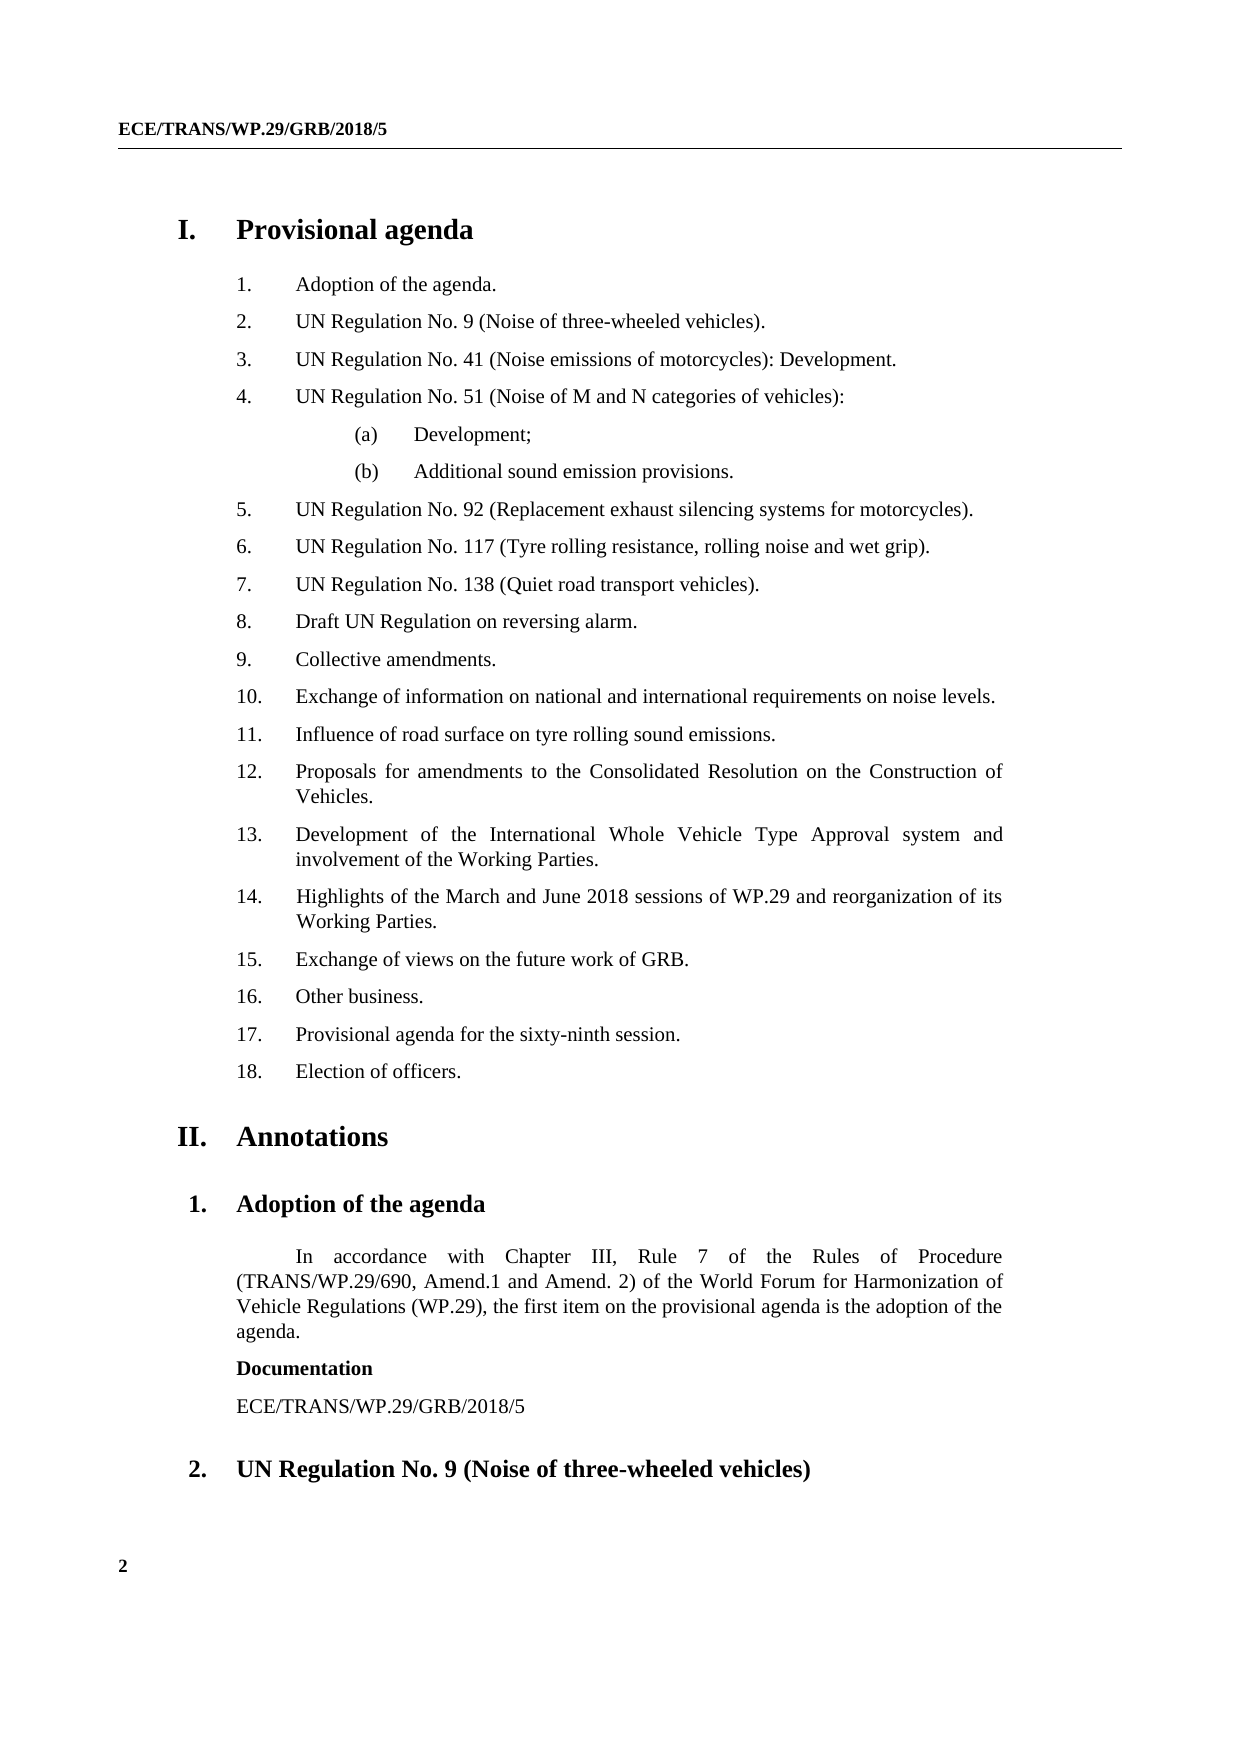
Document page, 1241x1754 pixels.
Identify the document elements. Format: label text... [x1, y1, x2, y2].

text 17. Provisional agenda for the sixty-ninth session. [236, 1021, 1004, 1046]
text 1. Adoption of the agenda [118, 1190, 1004, 1218]
text 16. Other business. [236, 983, 1004, 1008]
text 13. Development of the International Whole Vehicle Type Approval system and involvement of the Working Parties. [236, 821, 1004, 871]
text 11. Influence of road surface on tyre rolling sound emissions. [236, 721, 1004, 746]
text (b) Additional sound emission provisions. [236, 458, 1004, 483]
text ECE/TRANS/WP.29/GRB/2018/5 [236, 1393, 1004, 1418]
text 2. UN Regulation No. 9 (Noise of three-wheeled vehicles). [236, 308, 1004, 333]
text (a) Development; [236, 421, 1004, 446]
text II. Annotations [118, 1121, 1004, 1152]
text 12. Proposals for amendments to the Consolidated Resolution on the Construction of Vehicles. [236, 758, 1004, 808]
text 6. UN Regulation No. 117 (Tyre rolling resistance, rolling noise and wet grip). [236, 533, 1004, 558]
text 14. Highlights of the March and June 2018 sessions of WP.29 and reorganization of its Working Parties. [236, 883, 1004, 933]
text 5. UN Regulation No. 92 (Replacement exhaust silencing systems for motorcycles). [236, 496, 1004, 521]
text In accordance with Chapter III, Rule 7 of the Rules of Procedure (TRANS/WP.29/690, Amend.1 and Amend. 2) of the World Forum for Harmonization of Vehicle Regulations (WP.29), the first item on the provisional agenda is the adoption of the agenda. [236, 1243, 1004, 1343]
text 7. UN Regulation No. 138 (Quiet road transport vehicles). [236, 571, 1004, 596]
text 18. Election of officers. [236, 1058, 1004, 1083]
text 15. Exchange of views on the future work of GRB. [236, 946, 1004, 971]
text 2. UN Regulation No. 9 (Noise of three-wheeled vehicles) [118, 1455, 1004, 1483]
text Documentation [236, 1355, 1004, 1380]
text I. Provisional agenda [177, 215, 1004, 246]
text 9. Collective amendments. [236, 646, 1004, 671]
text 4. UN Regulation No. 51 (Noise of M and N categories of vehicles): [236, 383, 1004, 408]
text 10. Exchange of information on national and international requirements on noise levels. [236, 683, 1004, 708]
text 1. Adoption of the agenda. [236, 271, 1004, 296]
text 8. Draft UN Regulation on reversing alarm. [236, 608, 1004, 633]
text 3. UN Regulation No. 41 (Noise emissions of motorcycles): Development. [236, 346, 1004, 371]
